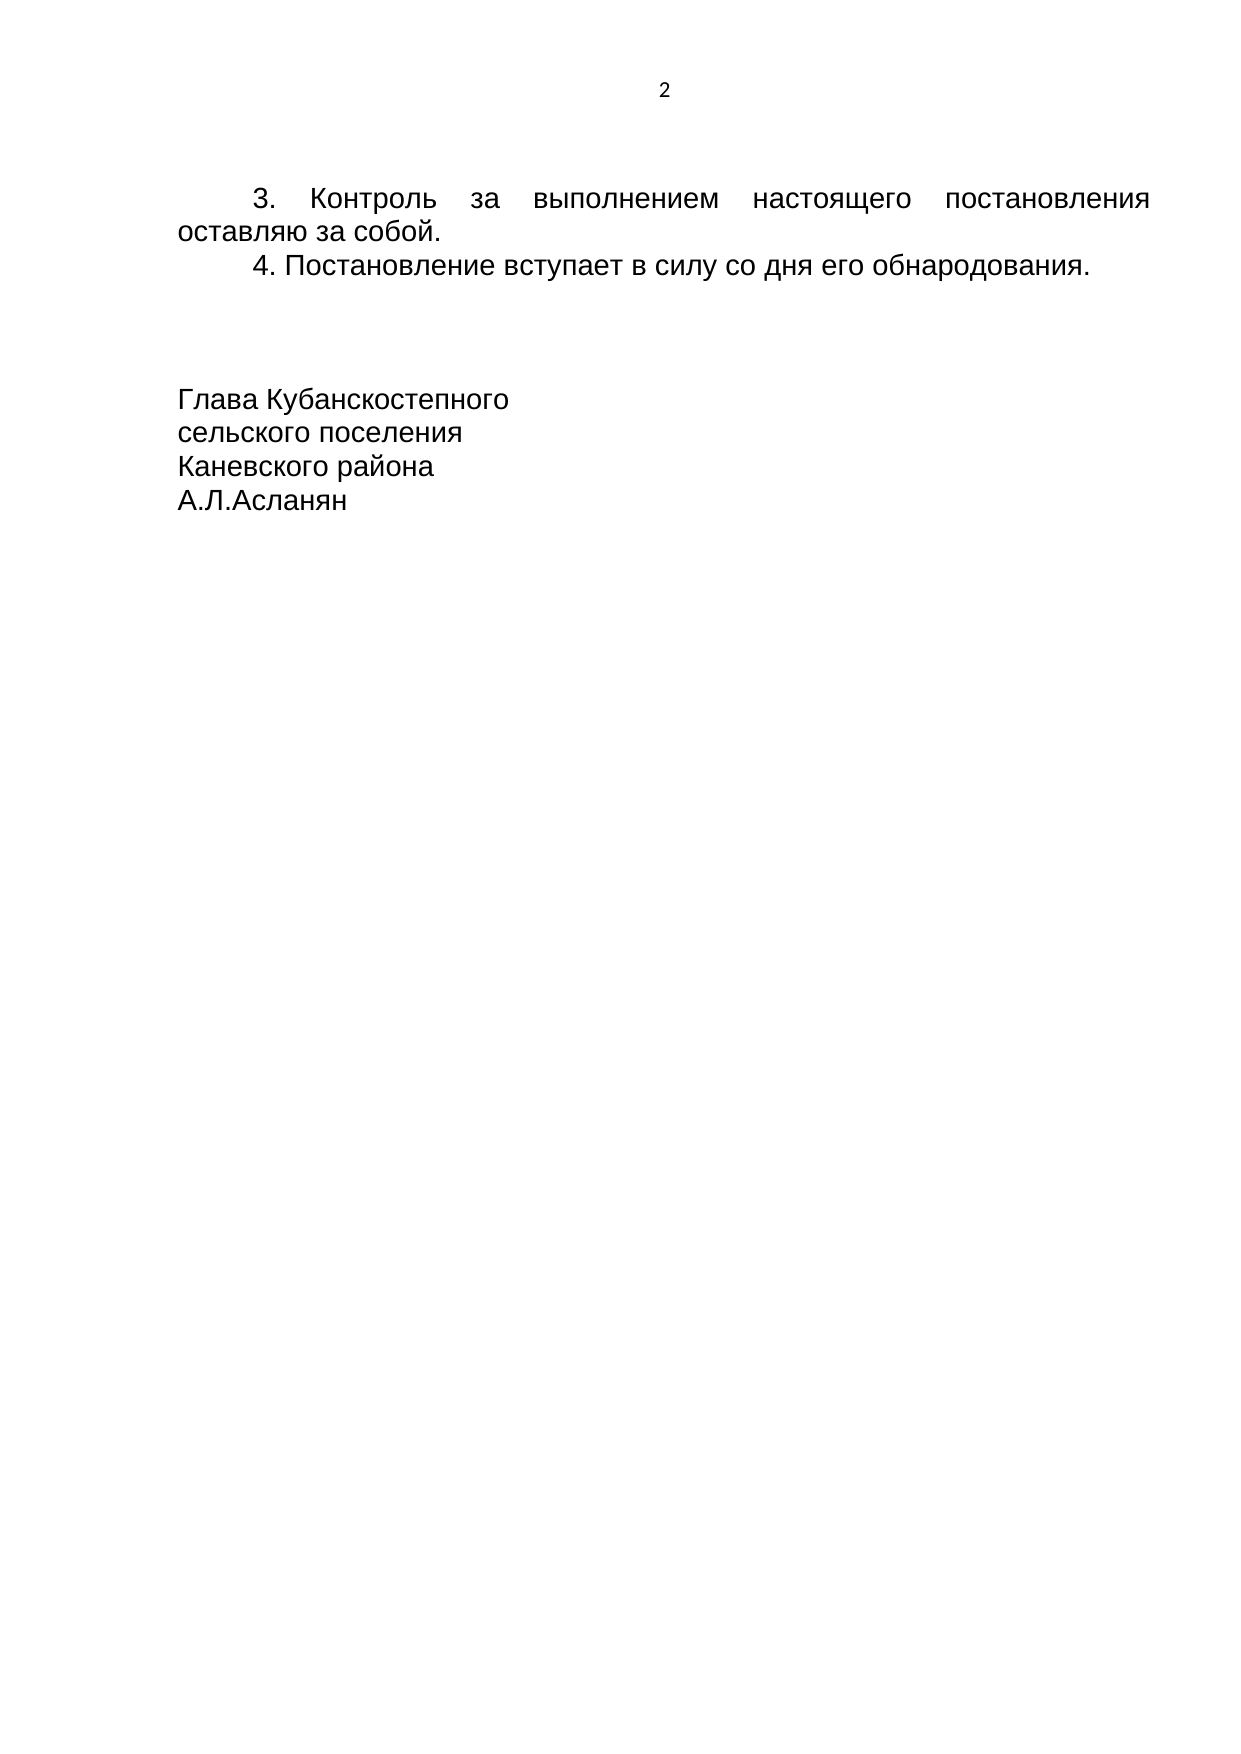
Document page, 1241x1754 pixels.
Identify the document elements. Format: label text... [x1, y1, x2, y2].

text сельского поселения [177, 416, 1152, 449]
text Каневского района А.Л.Асланян [177, 449, 1152, 516]
text Глава Кубанскостепного [177, 382, 1152, 416]
text 4. Постановление вступает в силу со дня его обнародования. [177, 248, 1152, 281]
text 3. Контроль за выполнением настоящего постановления оставляю за собой. [177, 181, 1152, 248]
